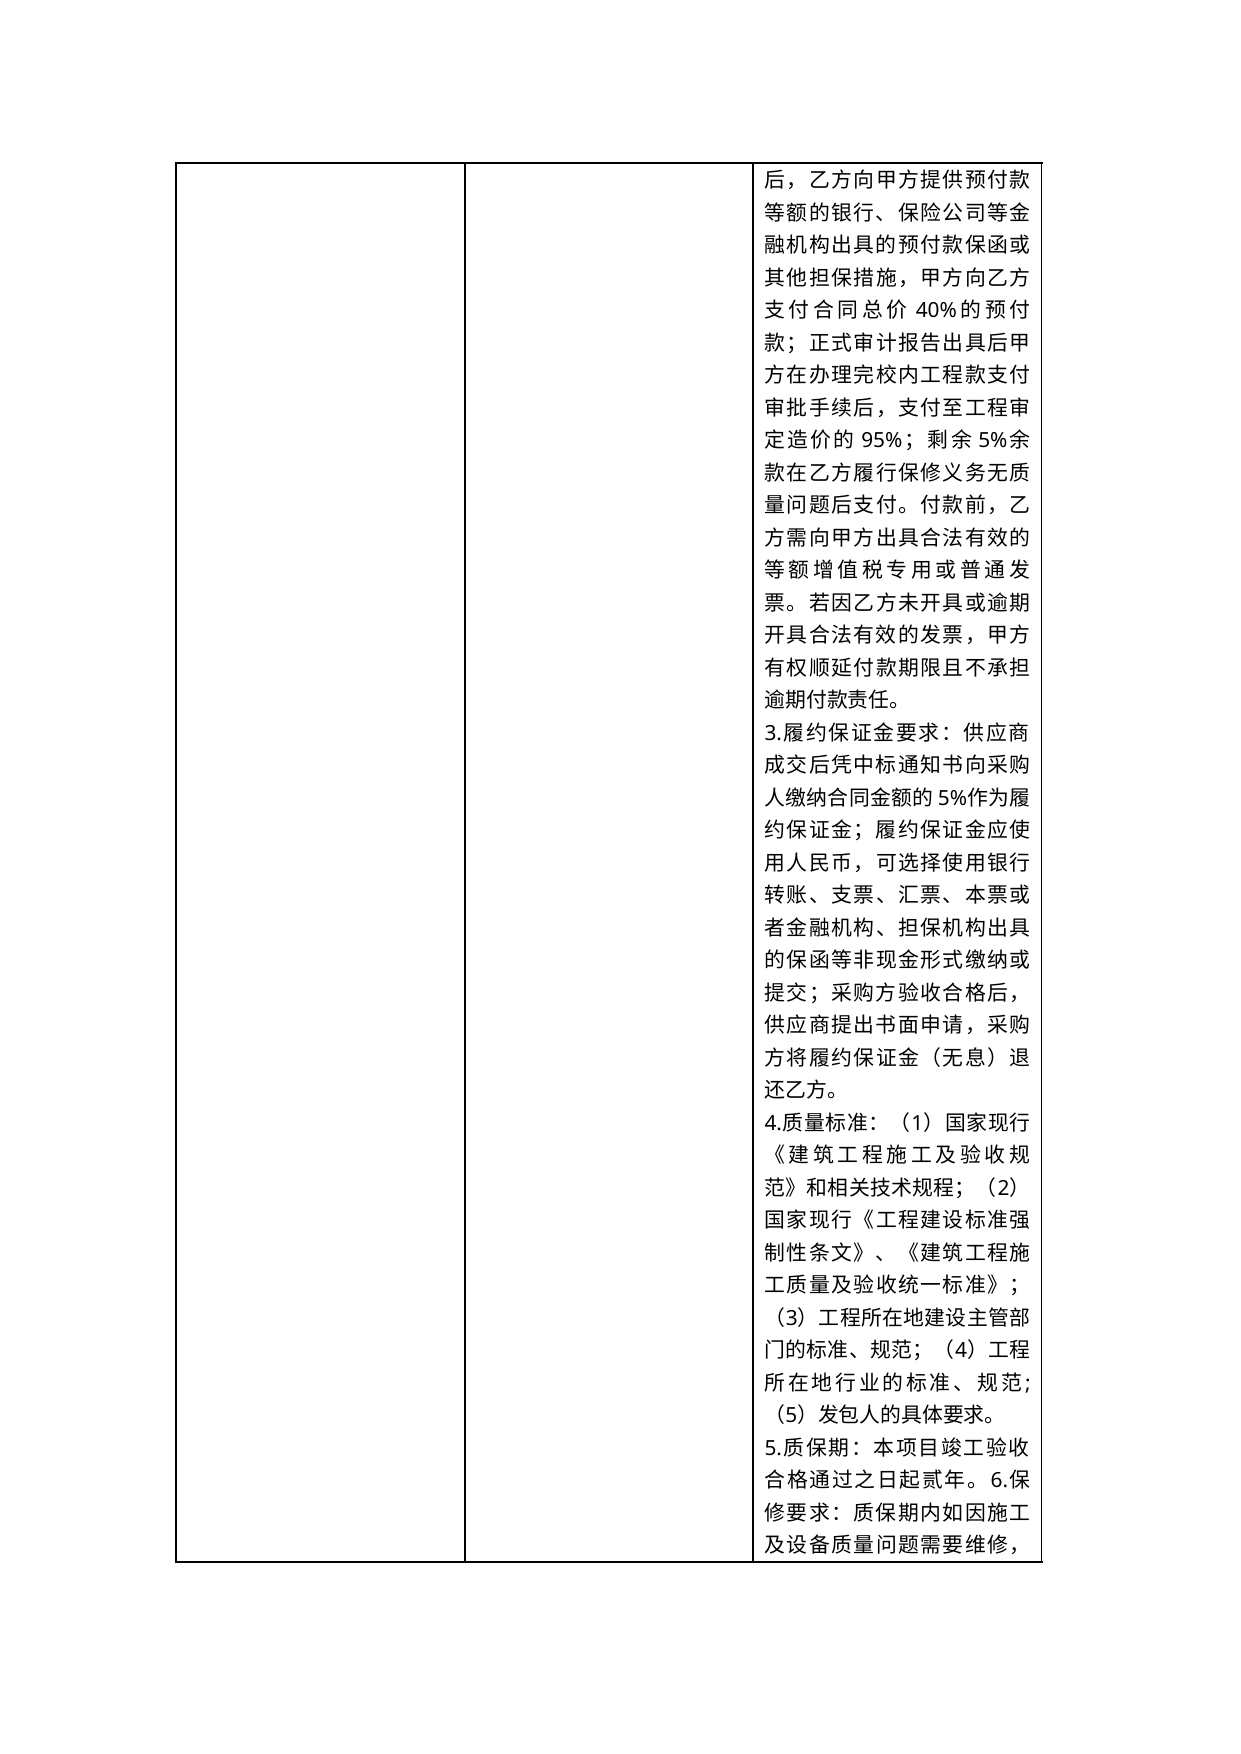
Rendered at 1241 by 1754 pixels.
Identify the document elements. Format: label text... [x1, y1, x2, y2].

table_cell 5 [177, 164, 464, 1561]
table_cell [466, 164, 752, 1561]
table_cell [754, 164, 1041, 1561]
